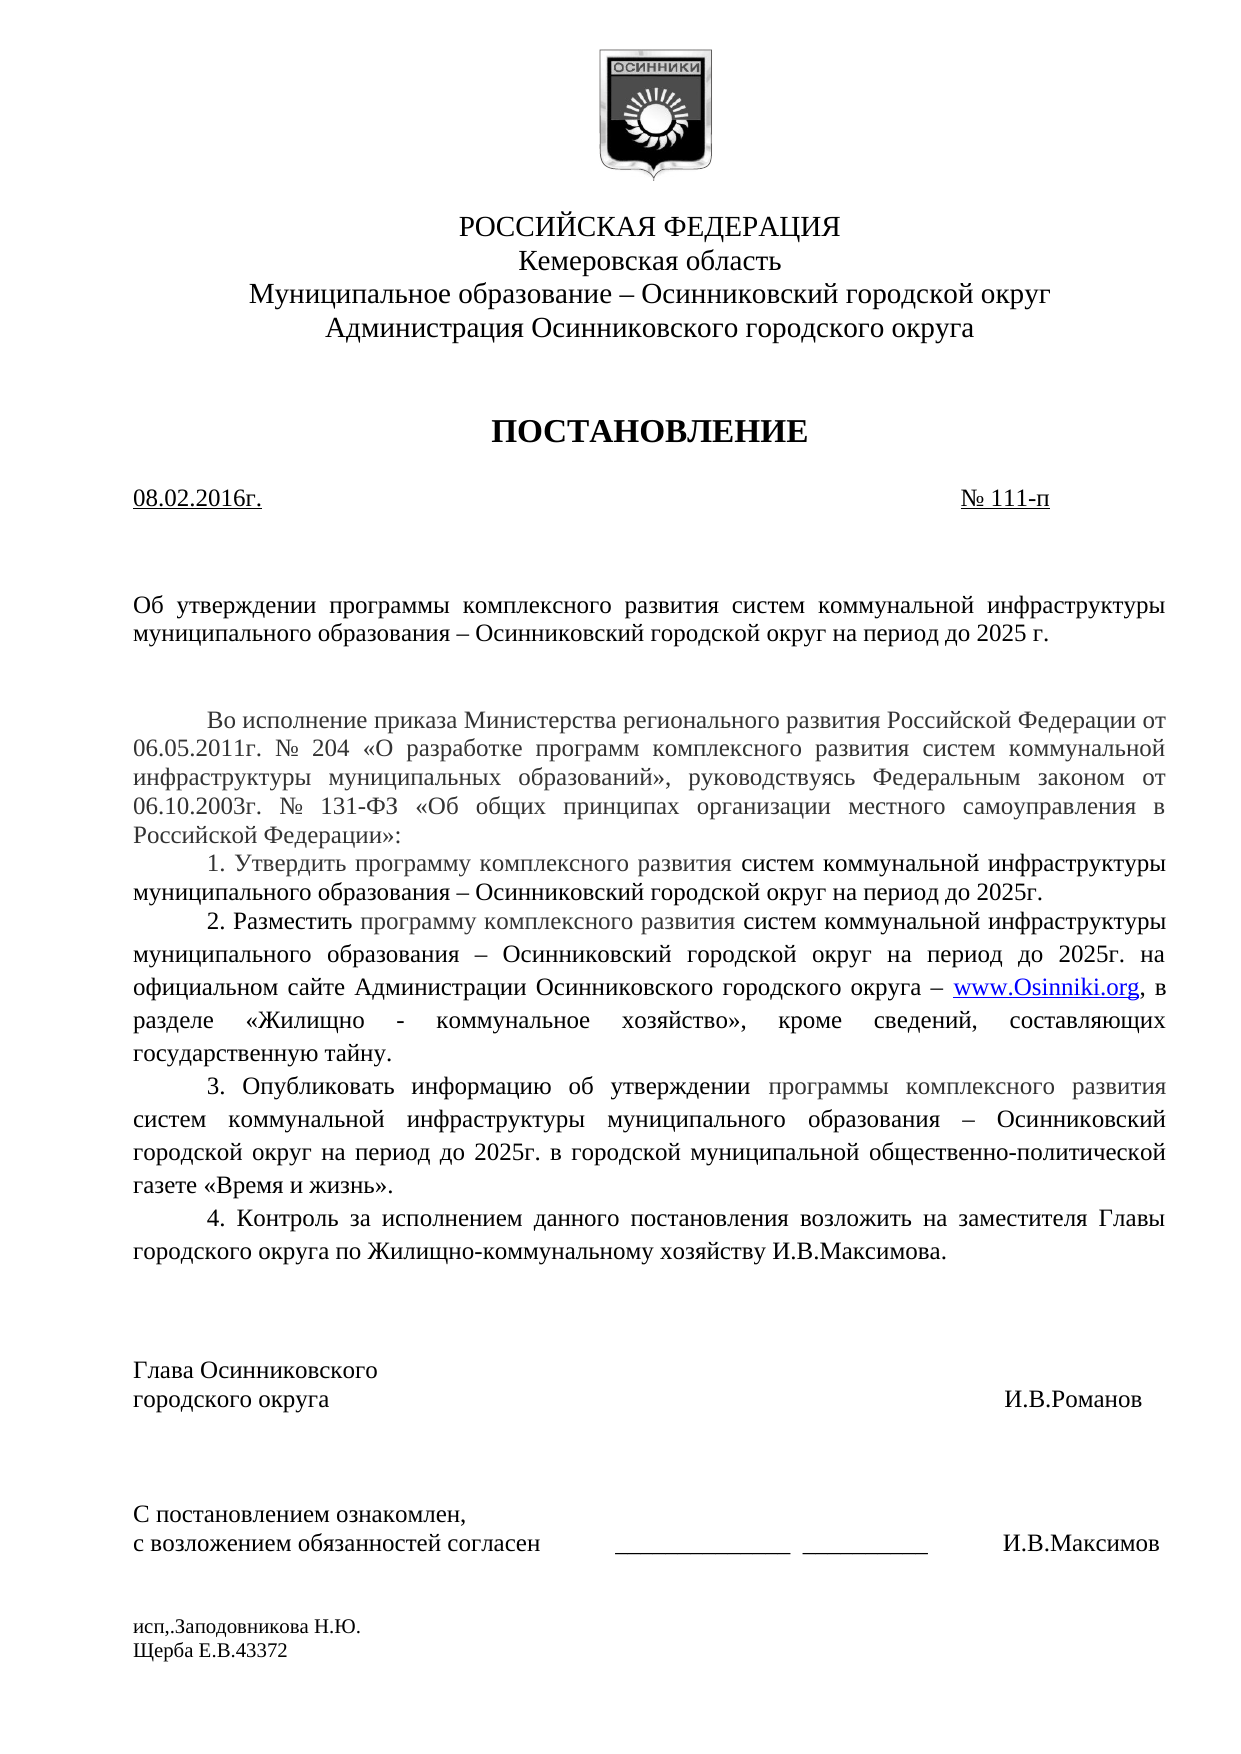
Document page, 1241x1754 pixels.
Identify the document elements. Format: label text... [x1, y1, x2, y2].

text городского округа И.В.Романов [133, 1384, 1167, 1413]
text с возложением обязанностей согласен ______________ __________ И.В.Максимов [133, 1528, 1167, 1557]
text ПОСТАНОВЛЕНИЕ [133, 411, 1167, 449]
text 2. Разместить программу комплексного развития систем коммунальной инфраструктуры муниципального образования – Осинниковский городской округ на период до 2025г. на официальном сайте Администрации Осинниковского городского округа – www.Osinniki.org, в разделе «Жилищно - коммунальное хозяйство», кроме сведений, составляющих государственную тайну. [133, 906, 1167, 1067]
text Во исполнение приказа Министерства регионального развития Российской Федерации от 06.05.2011г. № 204 «О разработке программ комплексного развития систем коммунальной инфраструктуры муниципальных образований», руководствуясь Федеральным законом от 06.10.2003г. № 131-ФЗ «Об общих принципах организации местного самоуправления в Российской Федерации»: [133, 705, 1167, 848]
text Глава Осинниковского [133, 1356, 1167, 1384]
text 1. Утвердить программу комплексного развития систем коммунальной инфраструктуры муниципального образования – Осинниковский городской округ на период до 2025г. [133, 848, 1167, 906]
text С постановлением ознакомлен, [133, 1499, 1167, 1528]
text исп,.Заподовникова Н.Ю. [133, 1614, 1167, 1638]
text 4. Контроль за исполнением данного постановления возложить на заместителя Главы городского округа по Жилищно-коммунальному хозяйству И.В.Максимова. [133, 1203, 1167, 1265]
text Муниципальное образование – Осинниковский городской округ [133, 277, 1167, 310]
text РОССИЙСКАЯ ФЕДЕРАЦИЯ [133, 209, 1167, 243]
text Об утверждении программы комплексного развития систем коммунальной инфраструктуры муниципального образования – Осинниковский городской округ на период до 2025 г. [133, 590, 1167, 647]
text Кемеровская область [133, 243, 1167, 277]
text Щерба Е.В.43372 [133, 1638, 1167, 1662]
text 08.02.2016г. № 111-п [133, 483, 1167, 511]
text Администрация Осинниковского городского округа [133, 310, 1167, 344]
text 3. Опубликовать информацию об утверждении программы комплексного развития систем коммунальной инфраструктуры муниципального образования – Осинниковский городской округ на период до 2025г. в городской муниципальной общественно-политической газете «Время и жизнь». [133, 1071, 1167, 1199]
